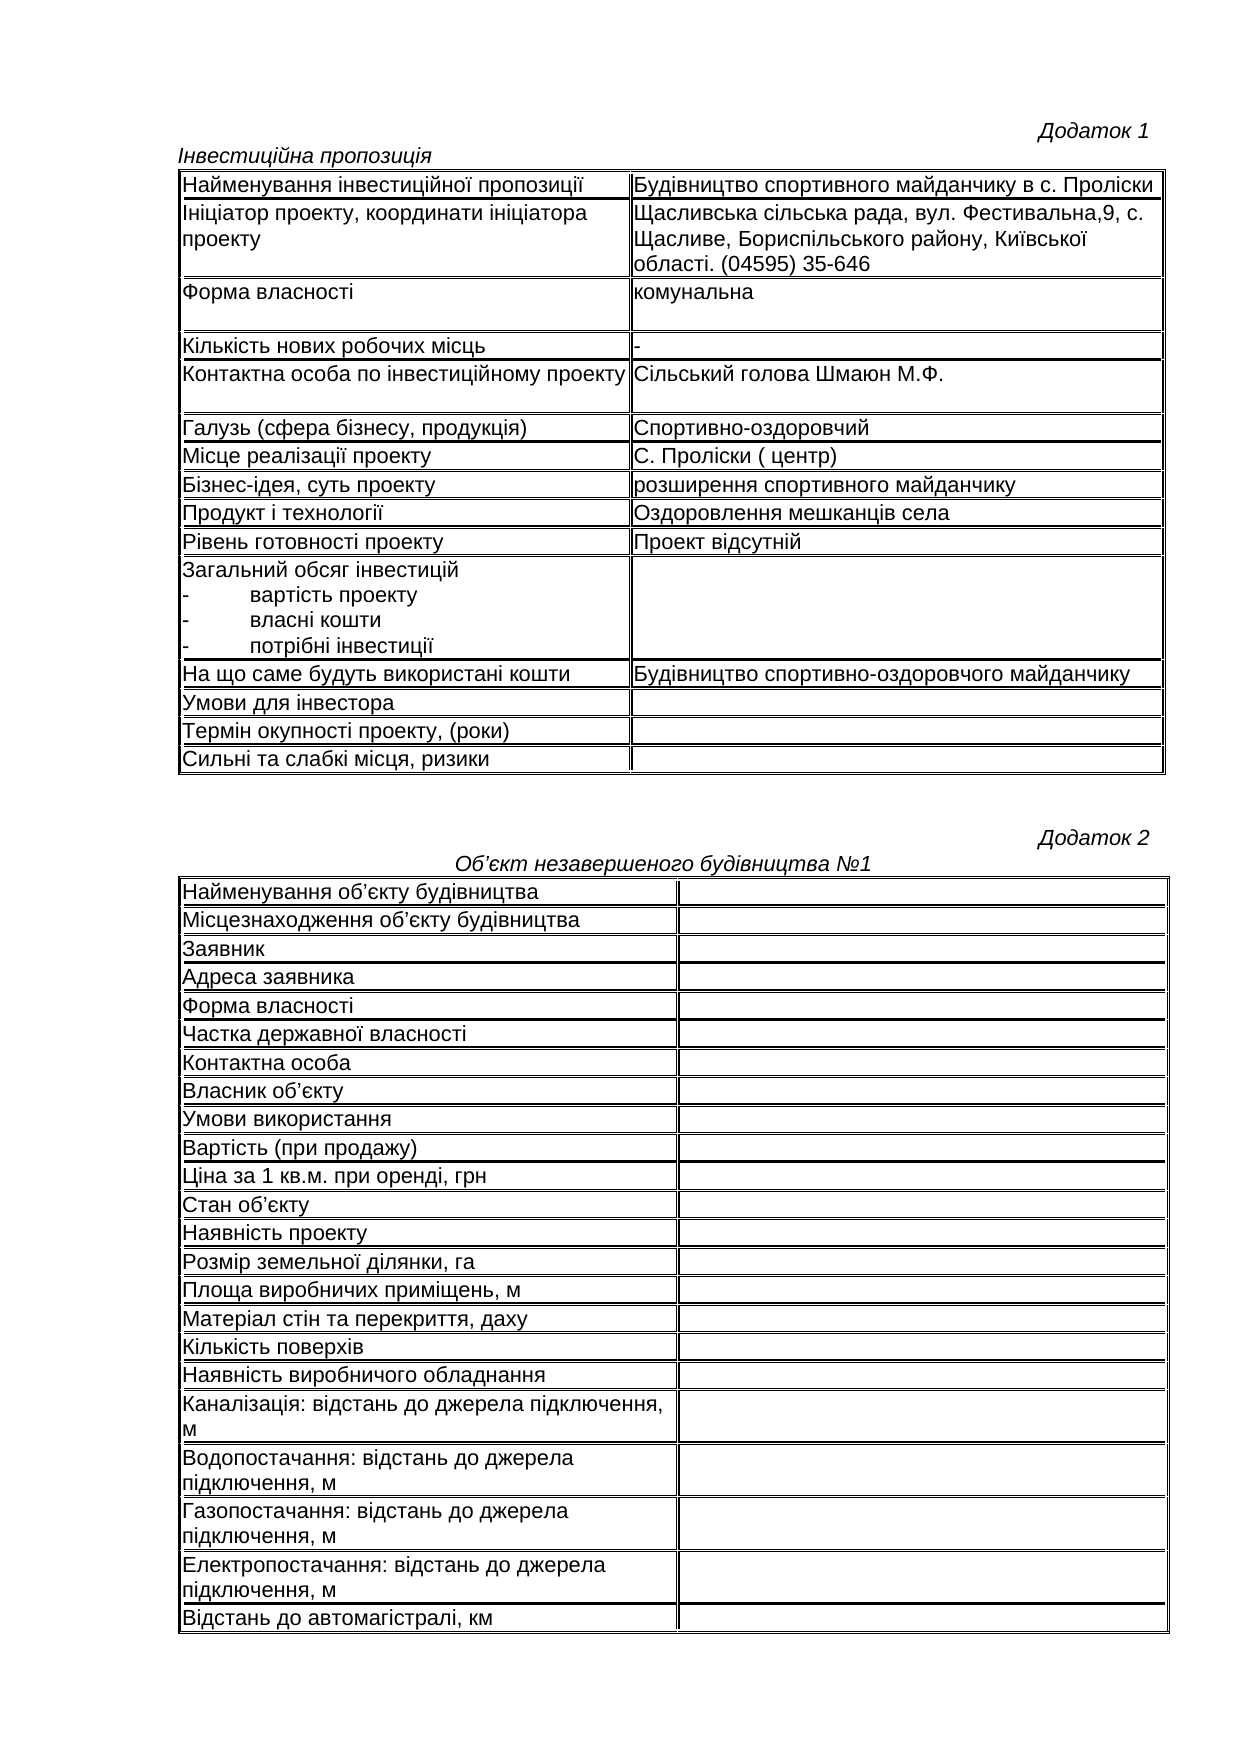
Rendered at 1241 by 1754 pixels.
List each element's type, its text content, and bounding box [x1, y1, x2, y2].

table_cell [678, 1132, 1168, 1160]
table_cell [678, 1075, 1168, 1103]
table_cell [680, 961, 1167, 989]
table_cell Контактна особа по інвестиційному проекту [180, 358, 629, 412]
table_cell Вартість (при продажу) [180, 1132, 678, 1160]
table_cell Умови використання [181, 1103, 676, 1132]
table_cell Продукт і технології [180, 497, 631, 525]
table_cell Рівень готовності проекту [181, 525, 629, 554]
table_header Найменування об’єкту будівництва [180, 877, 678, 904]
table_cell Водопостачання: відстань до джерела підключення, м [181, 1441, 676, 1495]
table_cell Умови для інвестора [181, 686, 629, 715]
table_cell С. Проліски ( центр) [633, 440, 1162, 468]
table_cell [680, 1549, 1167, 1602]
table_cell Форма власності [180, 276, 631, 329]
table_cell На що саме будуть використані кошти [180, 658, 629, 686]
table_cell Спортивно-оздоровчий [631, 412, 1164, 440]
table_cell Загальний обсяг інвестицій - вартість проекту - власні кошти - потрібні інвестиції [180, 554, 631, 658]
table_cell [680, 1189, 1167, 1217]
table_cell Форма власності [181, 989, 676, 1018]
table_cell Відстань до автомагістралі, км [181, 1602, 678, 1631]
table_cell Місце реалізації проекту [181, 440, 629, 468]
table_cell Наявність виробничого обладнання [181, 1359, 676, 1387]
table_cell Газопостачання: відстань до джерела підключення, м [180, 1495, 678, 1548]
table_cell [678, 1602, 1167, 1631]
table_cell - [633, 330, 1163, 358]
table_cell Кількість поверхів [180, 1331, 678, 1359]
table_cell Заявник [181, 933, 676, 961]
table_cell [633, 686, 1163, 715]
text Додаток 1 [177, 118, 1152, 143]
table_cell [680, 1046, 1167, 1075]
table_cell Матеріал стін та перекриття, даху [181, 1302, 676, 1331]
table_cell Контактна особа [181, 1046, 676, 1075]
table_cell Щасливська сільська рада, вул. Фестивальна,9, с. Щасливе, Бориспільського району, Київської області. (04595) 35-646 [633, 197, 1162, 276]
table_cell Ініціатор проекту, координати ініціатора проекту [181, 197, 629, 276]
table_cell Термін окупності проекту, (роки) [180, 715, 631, 743]
text Інвестиційна пропозиція [177, 143, 1152, 168]
table_cell [631, 743, 1163, 772]
table_cell [678, 1217, 1168, 1245]
table_cell Електропостачання: відстань до джерела підключення, м [181, 1549, 676, 1602]
table_cell [678, 1495, 1168, 1548]
table_cell Стан об’єкту [181, 1189, 676, 1217]
table_cell [680, 1302, 1167, 1331]
table_cell Оздоровлення мешканців села [631, 497, 1164, 525]
table_cell [680, 1441, 1167, 1495]
table_cell Сільський голова Шмаюн М.Ф. [633, 358, 1164, 412]
table_cell розширення спортивного майданчику [633, 469, 1163, 497]
table_cell [680, 933, 1167, 961]
table_header Найменування інвестиційної пропозиції [181, 170, 631, 197]
table_cell [680, 1359, 1167, 1387]
table_cell комунальна [631, 276, 1164, 329]
table_cell Розмір земельної ділянки, га [181, 1245, 676, 1274]
table_cell Адреса заявника [181, 961, 676, 989]
table_cell Сильні та слабкі місця, ризики [181, 743, 631, 772]
table_cell Площа виробничих приміщень, м [180, 1274, 678, 1302]
table_cell Частка державної власності [180, 1018, 676, 1046]
table_cell Наявність проекту [180, 1217, 678, 1245]
table_cell [680, 1103, 1167, 1132]
table_cell [680, 1245, 1167, 1274]
table_cell Ціна за 1 кв.м. при оренді, грн [181, 1160, 676, 1188]
table_cell [680, 904, 1167, 932]
table_cell [631, 554, 1164, 658]
table_cell Власник об’єкту [180, 1075, 678, 1103]
table_cell [680, 989, 1167, 1018]
table_cell [678, 1331, 1168, 1359]
text Об’єкт незавершеного будівництва №1 [177, 850, 1152, 876]
table_cell Проект відсутній [633, 525, 1163, 554]
table_cell [678, 1274, 1168, 1302]
table_cell [680, 1160, 1167, 1188]
table_cell Будівництво спортивно-оздоровчого майданчику [633, 658, 1164, 686]
table_cell Галузь (сфера бізнесу, продукція) [180, 412, 631, 440]
text Додаток 2 [177, 825, 1152, 850]
table_cell Кількість нових робочих місць [181, 330, 629, 358]
table_header [678, 879, 1167, 904]
table_cell Місцезнаходження об’єкту будівництва [181, 904, 676, 932]
table_header Будівництво спортивного майданчику в с. Проліски [631, 172, 1162, 197]
table_cell [680, 1388, 1167, 1441]
table_cell Каналізація: відстань до джерела підключення, м [181, 1388, 676, 1441]
table_cell [631, 715, 1164, 743]
table_cell Бізнес-ідея, суть проекту [181, 469, 629, 497]
table_cell [680, 1018, 1168, 1046]
